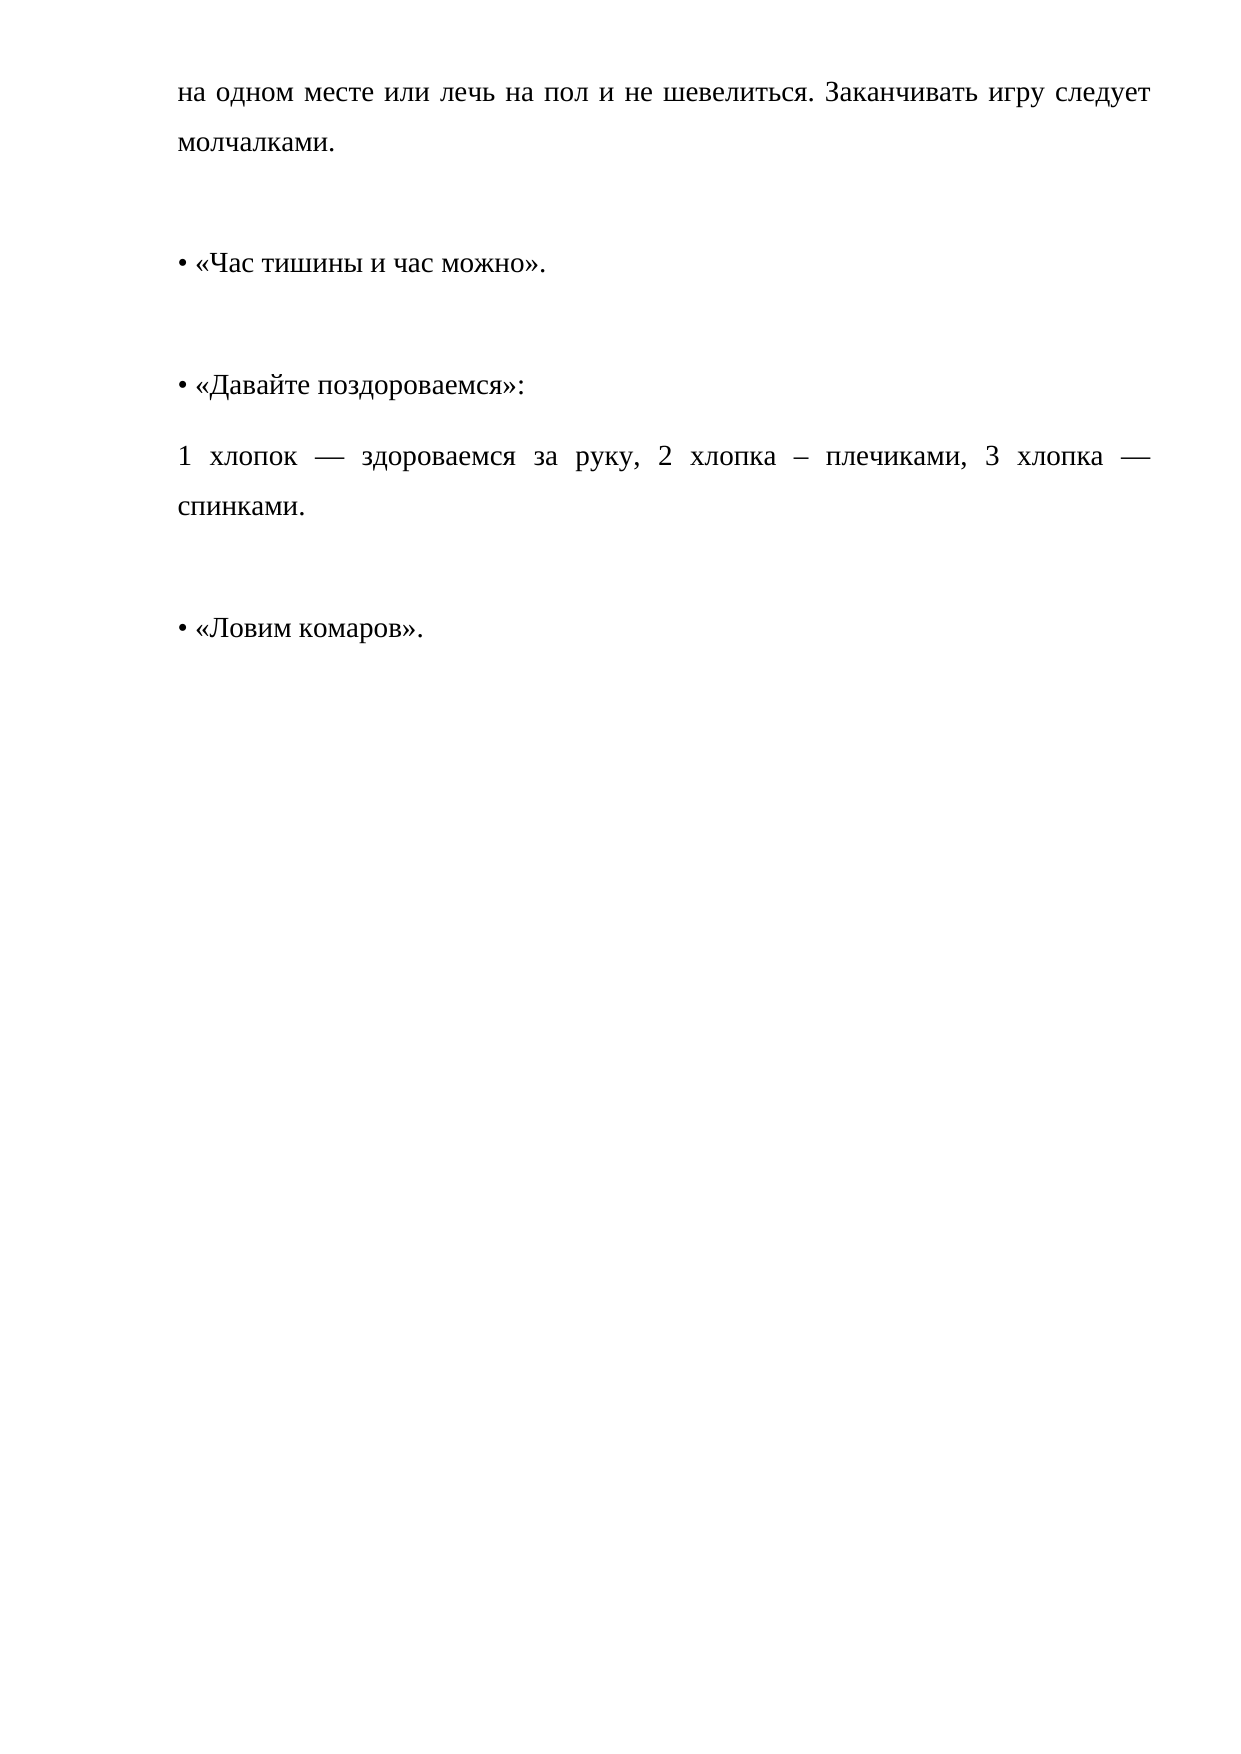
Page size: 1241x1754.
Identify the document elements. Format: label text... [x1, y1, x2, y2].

text 1 хлопок — здороваемся за руку, 2 хлопка – плечиками, 3 хлопка — спинками. [177, 472, 1152, 522]
text • «Час тишины и час можно». [177, 195, 1152, 279]
text • «Давайте поздороваемся»: [177, 317, 1152, 401]
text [177, 107, 1152, 158]
text • «Ловим комаров». [177, 560, 1152, 643]
